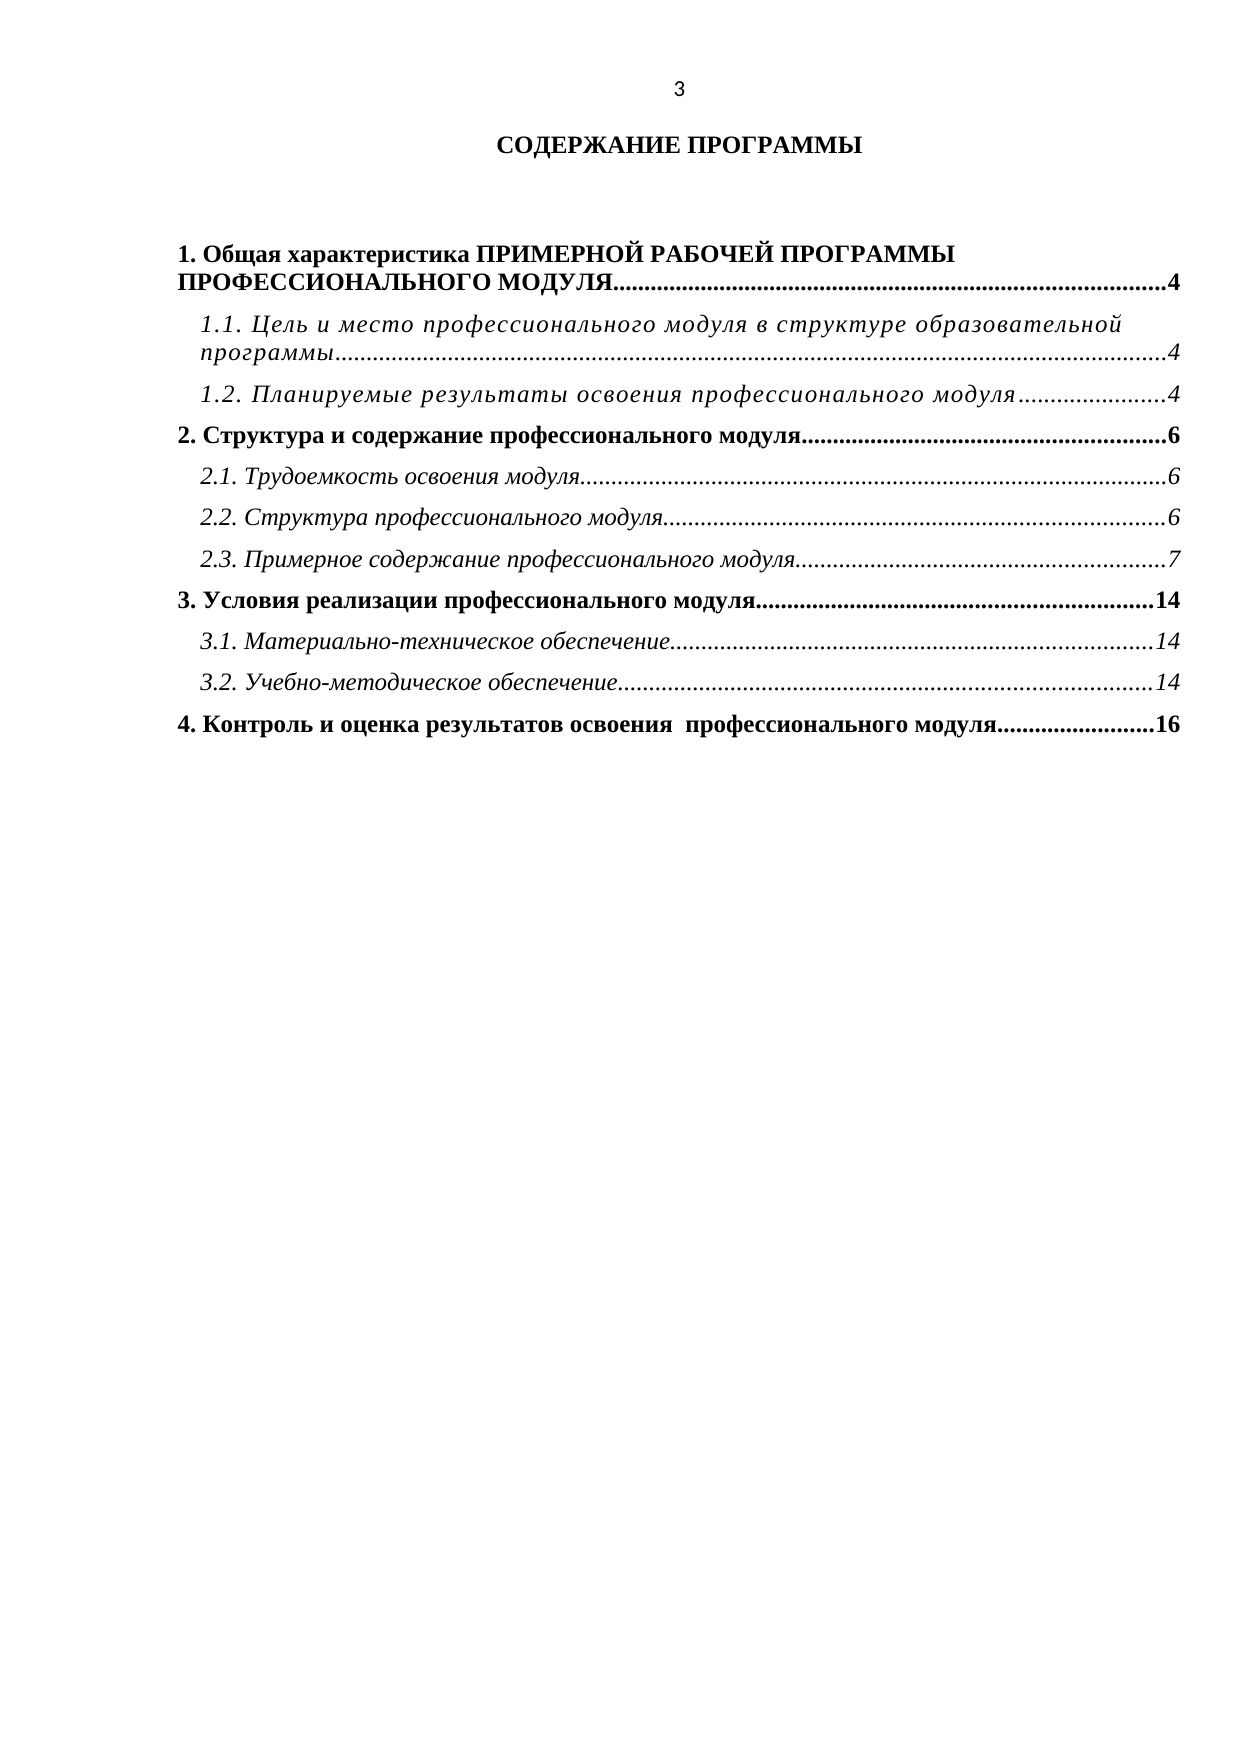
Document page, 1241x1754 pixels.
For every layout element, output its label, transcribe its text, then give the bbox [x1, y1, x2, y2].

text СОДЕРЖАНИЕ ПРОГРАММЫ [177, 130, 1181, 159]
text 2.1. Трудоемкость освоения модуля 6 [200, 461, 1181, 490]
text 3. Условия реализации профессионального модуля 14 [177, 585, 1181, 614]
text 3.1. Материально-техническое обеспечение 14 [200, 626, 1181, 655]
text 1. Общая характеристика ПРИМЕРНОЙ РАБОЧЕЙ ПРОГРАММЫ ПРОФЕССИОНАЛЬНОГО МОДУЛЯ 4 [177, 239, 1181, 296]
text 2.2. Структура профессионального модуля 6 [200, 502, 1181, 531]
text 1.2. Планируемые результаты освоения профессионального модуля 4 [200, 379, 1181, 407]
text 4. Контроль и оценка результатов освоения профессионального модуля 16 [177, 709, 1181, 737]
text 2.3. Примерное содержание профессионального модуля 7 [200, 544, 1181, 572]
text 1.1. Цель и место профессионального модуля в структуре образовательной программы 4 [200, 309, 1181, 366]
text 2. Структура и содержание профессионального модуля 6 [177, 420, 1181, 449]
text 3.2. Учебно-методическое обеспечение 14 [200, 667, 1181, 696]
